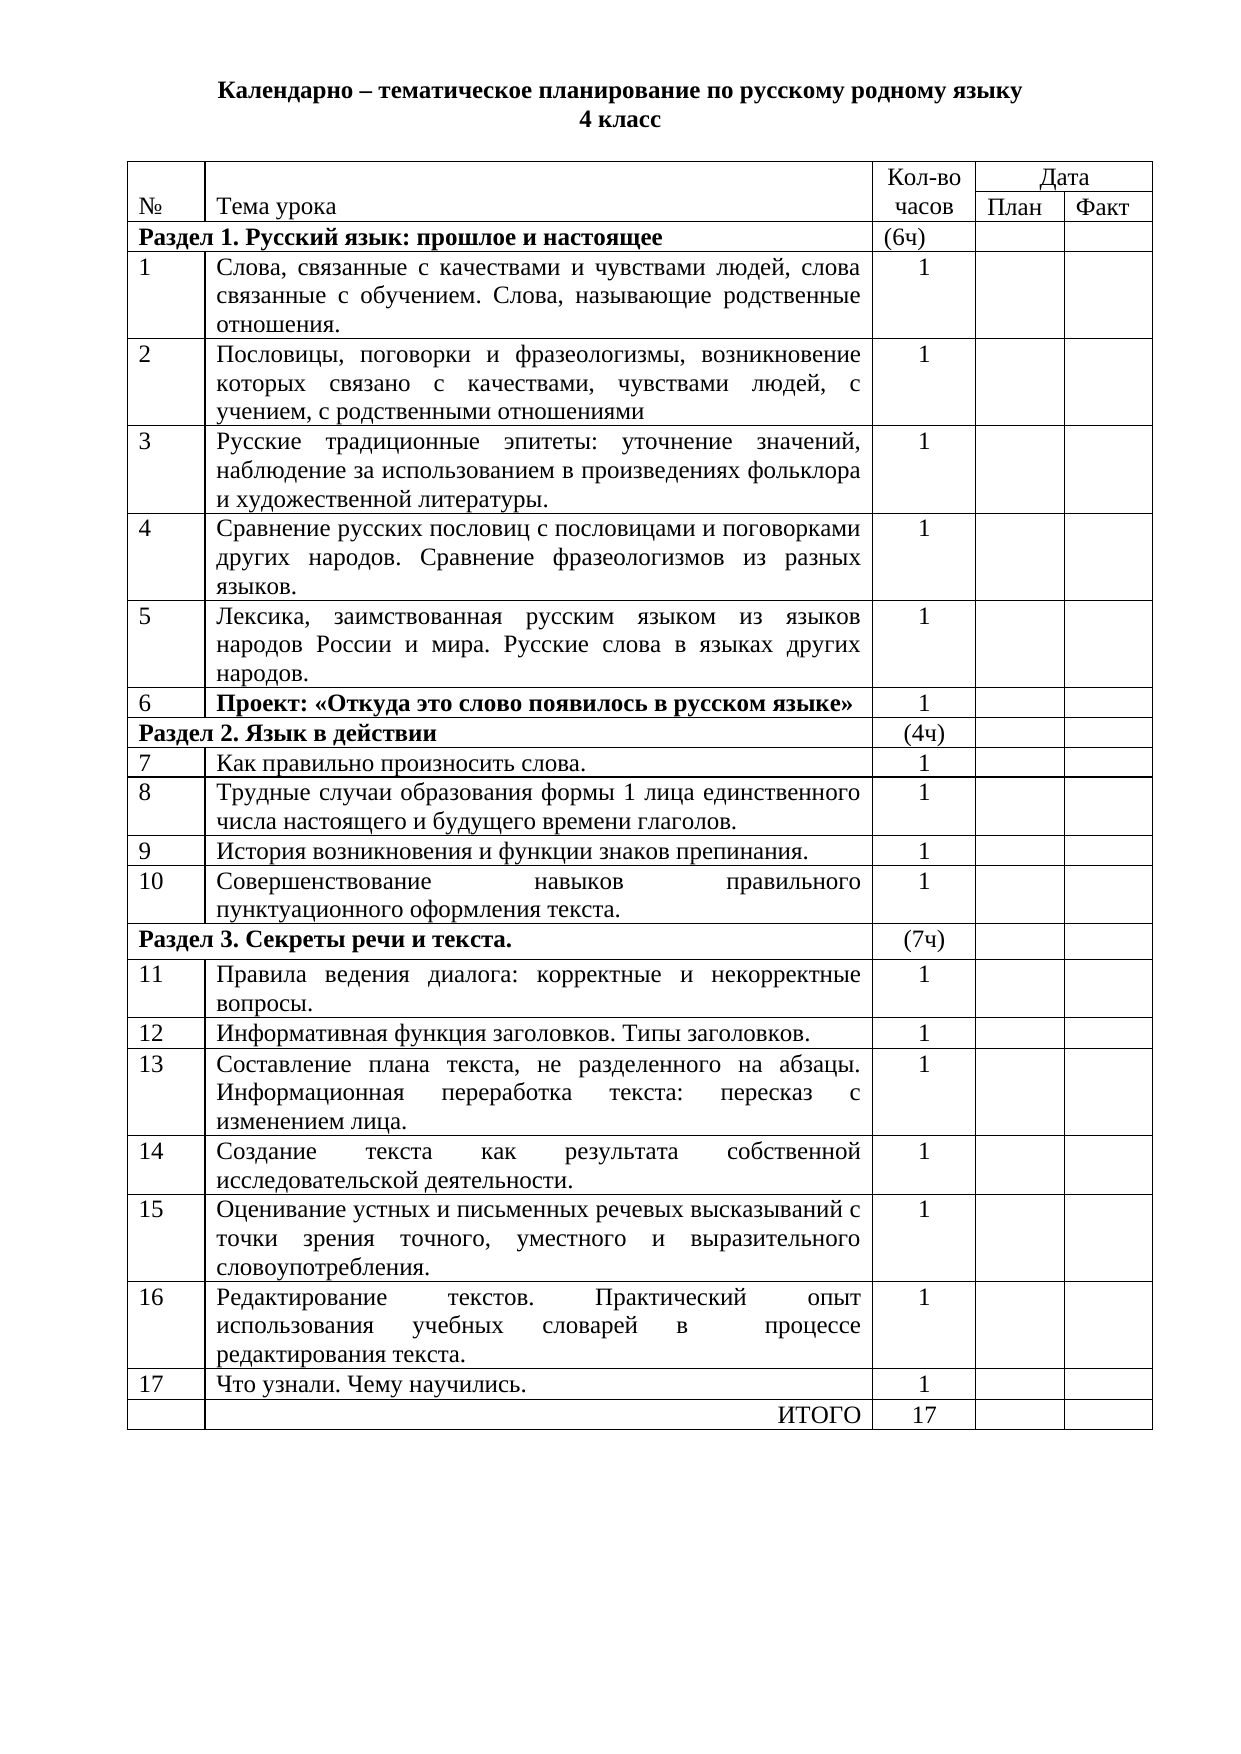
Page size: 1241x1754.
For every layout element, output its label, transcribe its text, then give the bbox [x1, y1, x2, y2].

table_cell 1 [128, 252, 204, 338]
table_cell Раздел 2. Язык в действии [128, 718, 872, 747]
table_cell 1 [873, 601, 975, 687]
table_cell [1065, 1136, 1152, 1193]
table_cell [976, 924, 1064, 958]
table_cell 2 [128, 339, 204, 425]
table_cell 10 [128, 866, 204, 923]
table_cell 1 [873, 1195, 975, 1281]
table_cell [976, 1282, 1064, 1368]
table_cell [1065, 601, 1152, 687]
table_cell 1 [873, 1136, 975, 1193]
table_cell [976, 339, 1064, 425]
table_cell [976, 836, 1064, 865]
table_cell [1065, 836, 1152, 865]
table_cell 1 [873, 1049, 975, 1135]
table_cell Лексика, заимствованная русским языком из языков народов России и мира. Русские слова в языках других народов. [206, 601, 872, 687]
table_cell [976, 1400, 1064, 1429]
table_cell 7 [128, 748, 204, 776]
table_cell Сравнение русских пословиц с пословицами и поговорками других народов. Сравнение фразеологизмов из разных языков. [206, 514, 872, 600]
table_cell [976, 1018, 1064, 1048]
table_cell 1 [873, 836, 975, 865]
table_cell [1065, 1369, 1152, 1399]
table_cell [1065, 924, 1152, 958]
table_cell [1065, 426, 1152, 512]
table_header Кол-во часов [873, 162, 975, 221]
table_cell 1 [873, 688, 975, 717]
table_cell [1065, 960, 1152, 1017]
table_cell 16 [128, 1282, 204, 1368]
table_cell [976, 718, 1064, 747]
table_cell Трудные случаи образования формы 1 лица единственного числа настоящего и будущего времени глаголов. [206, 778, 872, 835]
table_cell 8 [128, 778, 204, 835]
text Календарно – тематическое планирование по русскому родному языку [75, 75, 1165, 104]
table_cell 1 [873, 778, 975, 835]
table_header Тема урока [206, 162, 872, 221]
table_cell [1065, 339, 1152, 425]
table_cell [976, 601, 1064, 687]
table_cell Информативная функция заголовков. Типы заголовков. [206, 1018, 872, 1048]
table_cell 1 [873, 514, 975, 600]
table_cell Что узнали. Чему научились. [206, 1369, 872, 1399]
table_cell [1065, 252, 1152, 338]
table_cell [976, 1049, 1064, 1135]
table_cell [1065, 748, 1152, 776]
table_cell [976, 1136, 1064, 1193]
table_cell 1 [873, 1018, 975, 1048]
table_cell 17 [873, 1400, 975, 1429]
table_cell 1 [873, 1282, 975, 1368]
table_cell [976, 866, 1064, 923]
table_cell [976, 688, 1064, 717]
table_cell 17 [128, 1369, 204, 1399]
table_cell Слова, связанные с качествами и чувствами людей, слова связанные с обучением. Слова, называющие родственные отношения. [206, 252, 872, 338]
table_cell 1 [873, 866, 975, 923]
table_cell [1065, 1400, 1152, 1429]
table_cell 9 [128, 836, 204, 865]
table_cell План [976, 192, 1064, 221]
table_header Дата [976, 162, 1152, 191]
table_cell [1065, 718, 1152, 747]
table_cell Факт [1065, 192, 1152, 221]
table_cell [1065, 1282, 1152, 1368]
table_cell (6ч) [873, 222, 975, 251]
table_cell Проект: «Откуда это слово появилось в русском языке» [206, 688, 872, 717]
table_cell 1 [873, 339, 975, 425]
table_cell [976, 960, 1064, 1017]
table_cell 6 [128, 688, 204, 717]
table_header № [128, 162, 204, 221]
table_cell [1065, 222, 1152, 251]
table_cell [976, 748, 1064, 776]
table_cell [1065, 514, 1152, 600]
table_cell [976, 514, 1064, 600]
table_cell Раздел 1. Русский язык: прошлое и настоящее [128, 222, 872, 251]
table_cell Создание текста как результата собственной исследовательской деятельности. [206, 1136, 872, 1193]
table_cell [976, 252, 1064, 338]
table_cell Пословицы, поговорки и фразеологизмы, возникновение которых связано с качествами, чувствами людей, с учением, с родственными отношениями [206, 339, 872, 425]
table_cell 12 [128, 1018, 204, 1048]
table_cell Как правильно произносить слова. [206, 748, 872, 776]
table_cell [1065, 688, 1152, 717]
table_cell 1 [873, 426, 975, 512]
table_cell [1065, 1049, 1152, 1135]
table_cell 3 [128, 426, 204, 512]
table_cell [1065, 1195, 1152, 1281]
table_cell [1065, 866, 1152, 923]
table_cell Редактирование текстов. Практический опыт использования учебных словарей в процессе редактирования текста. [206, 1282, 872, 1368]
table_cell (7ч) [873, 924, 975, 958]
table_cell 13 [128, 1049, 204, 1135]
table_cell Совершенствование навыков правильного пунктуационного оформления текста. [206, 866, 872, 923]
table_cell История возникновения и функции знаков препинания. [206, 836, 872, 865]
table_cell 1 [873, 748, 975, 776]
table_cell [976, 426, 1064, 512]
text 4 класс [75, 104, 1165, 132]
table_cell Оценивание устных и письменных речевых высказываний с точки зрения точного, уместного и выразительного словоупотребления. [206, 1195, 872, 1281]
table_cell 4 [128, 514, 204, 600]
table_cell 14 [128, 1136, 204, 1193]
table_cell [128, 1400, 204, 1429]
table_cell [976, 1195, 1064, 1281]
table_cell 15 [128, 1195, 204, 1281]
table_cell 1 [873, 252, 975, 338]
table_cell [976, 222, 1064, 251]
table_cell 11 [128, 960, 204, 1017]
table_cell 1 [873, 1369, 975, 1399]
table_cell ИТОГО [206, 1400, 872, 1429]
table_cell Правила ведения диалога: корректные и некорректные вопросы. [206, 960, 872, 1017]
table_cell (4ч) [873, 718, 975, 747]
table_cell 1 [873, 960, 975, 1017]
table_cell [1065, 1018, 1152, 1048]
table_cell Русские традиционные эпитеты: уточнение значений, наблюдение за использованием в произведениях фольклора и художественной литературы. [206, 426, 872, 512]
table_cell [976, 778, 1064, 835]
table_cell 5 [128, 601, 204, 687]
table_cell Раздел 3. Секреты речи и текста. [128, 924, 872, 958]
table_cell [1065, 778, 1152, 835]
table_cell Составление плана текста, не разделенного на абзацы. Информационная переработка текста: пересказ с изменением лица. [206, 1049, 872, 1135]
table_cell [976, 1369, 1064, 1399]
